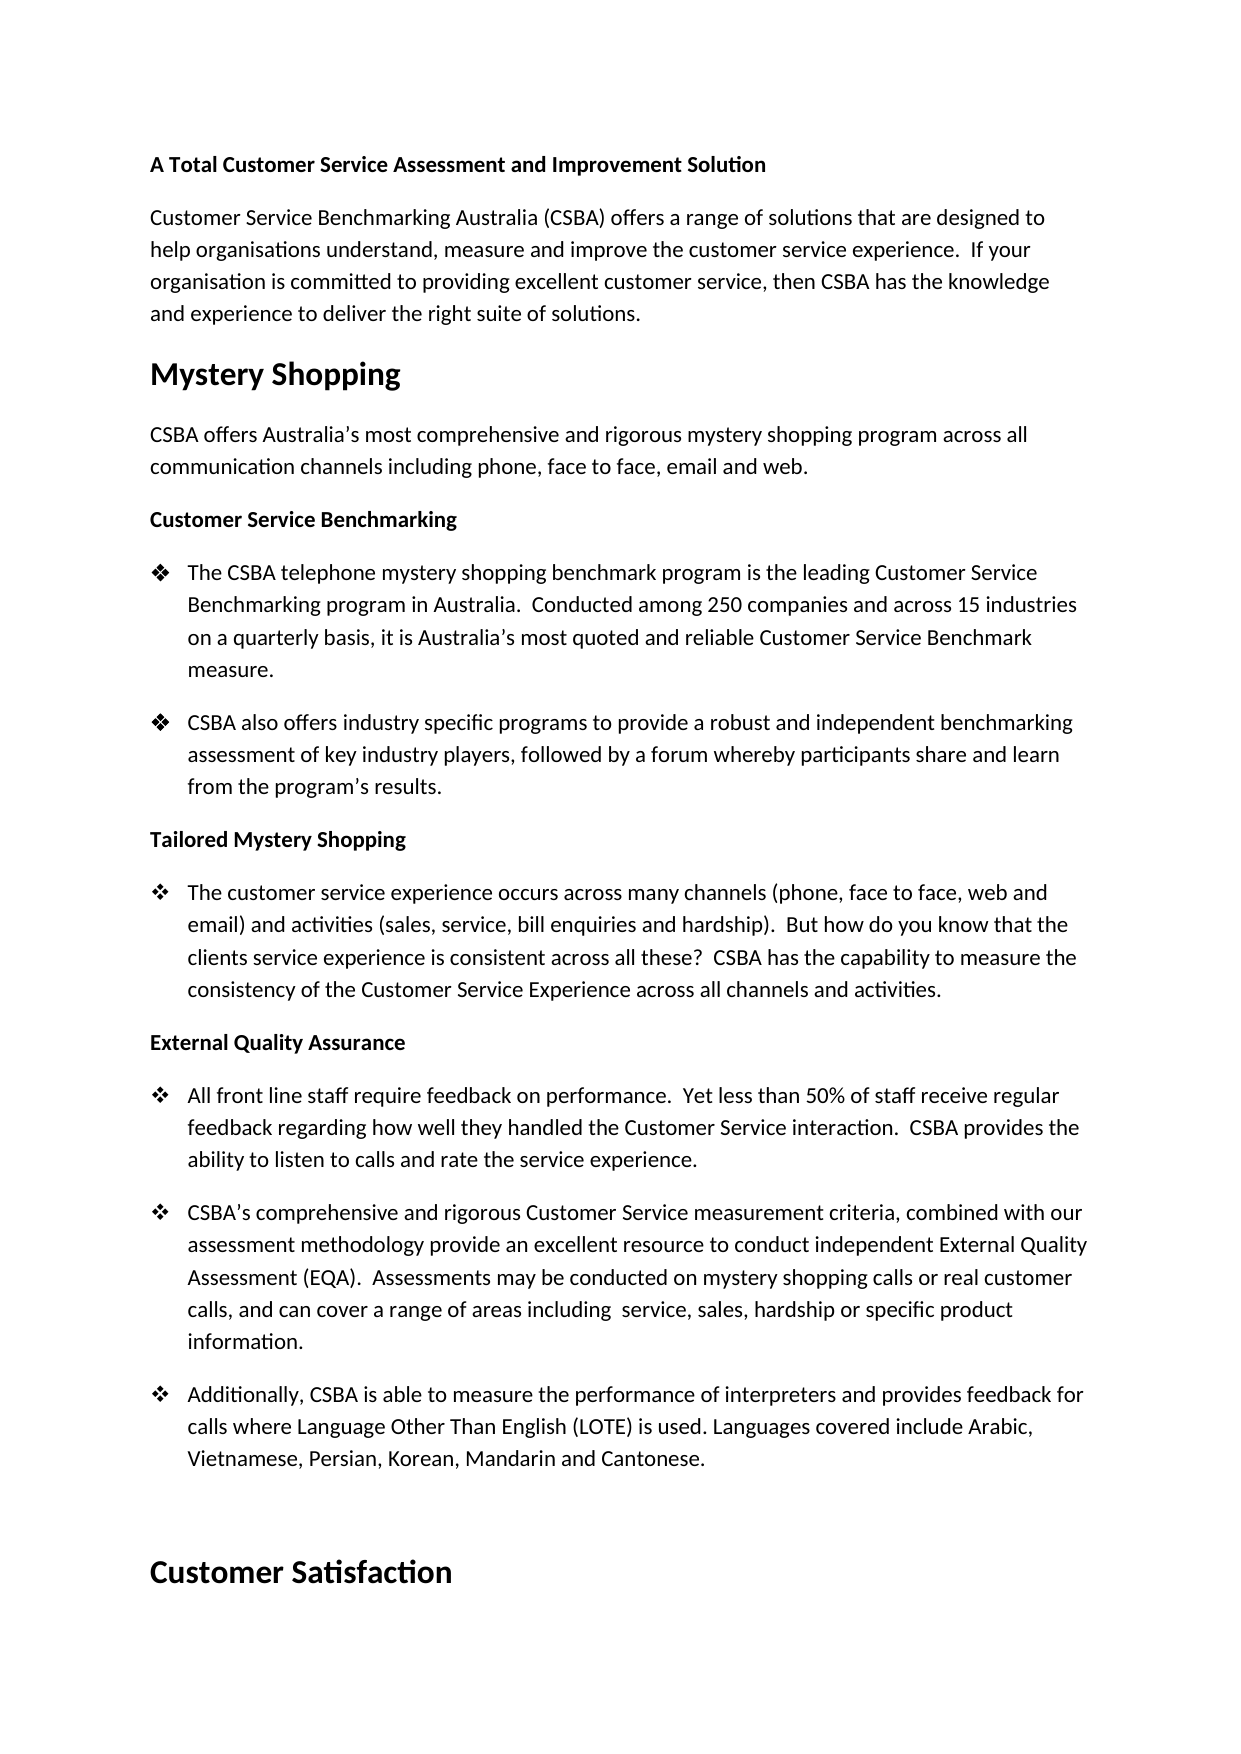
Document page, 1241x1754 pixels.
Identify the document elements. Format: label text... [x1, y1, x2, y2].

text Customer Service Benchmarking Australia (CSBA) offers a range of solutions that are designed to help organisations understand, measure and improve the customer service experience. If your organisation is committed to providing excellent customer service, then CSBA has the knowledge and experience to deliver the right suite of solutions. [150, 203, 1090, 328]
list CSBA’s comprehensive and rigorous Customer Service measurement criteria, combined with our assessment methodology provide an excellent resource to conduct independent External Quality Assessment (EQA). Assessments may be conducted on mystery shopping calls or real customer calls, and can cover a range of areas including service, sales, hardship or specific product information. [150, 1198, 1090, 1355]
list CSBA also offers industry specific programs to provide a robust and independent benchmarking assessment of key industry players, followed by a forum whereby participants share and learn from the program’s results. [150, 708, 1090, 800]
text Mystery Shopping [150, 353, 1090, 393]
list The customer service experience occurs across many channels (phone, face to face, web and email) and activities (sales, service, bill enquiries and hardship). But how do you know that the clients service experience is consistent across all these? CSBA has the capability to measure the consistency of the Customer Service Experience across all channels and activities. [150, 878, 1090, 1003]
text A Total Customer Service Assessment and Improvement Solution [150, 150, 1090, 178]
text CSBA offers Australia’s most comprehensive and rigorous mystery shopping program across all communication channels including phone, face to face, email and web. [150, 420, 1090, 480]
text External Quality Assurance [150, 1028, 1090, 1056]
list The CSBA telephone mystery shopping benchmark program is the leading Customer Service Benchmarking program in Australia. Conducted among 250 companies and across 15 industries on a quarterly basis, it is Australia’s most quoted and reliable Customer Service Benchmark measure. [150, 558, 1090, 683]
list Additionally, CSBA is able to measure the performance of interpreters and provides feedback for calls where Language Other Than English (LOTE) is used. Languages covered include Arabic, Vietnamese, Persian, Korean, Mandarin and Cantonese. [150, 1380, 1090, 1473]
list All front line staff require feedback on performance. Yet less than 50% of staff receive regular feedback regarding how well they handled the Customer Service interaction. CSBA provides the ability to listen to calls and rate the service experience. [150, 1081, 1090, 1173]
text Tailored Mystery Shopping [150, 825, 1090, 853]
text Customer Service Benchmarking [150, 505, 1090, 533]
text Customer Satisfaction [150, 1551, 1090, 1591]
